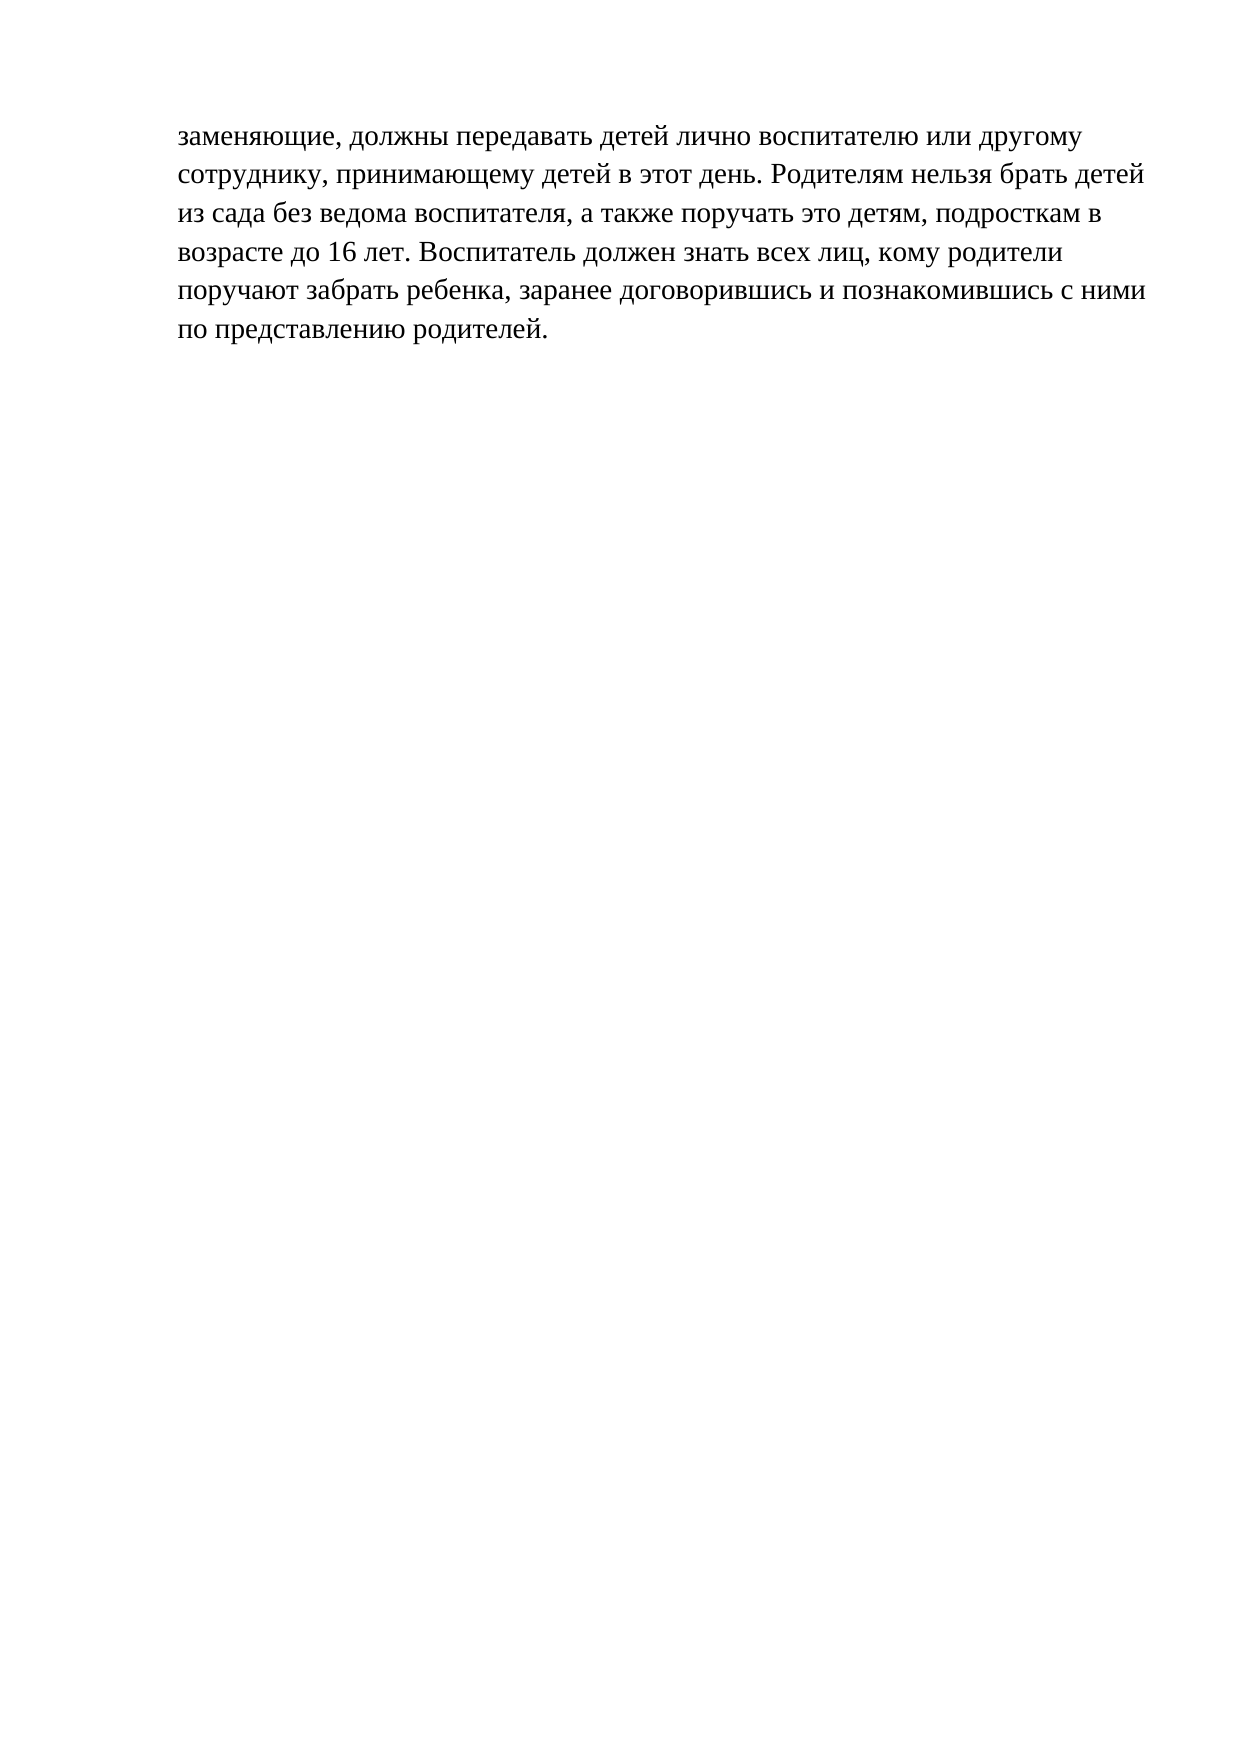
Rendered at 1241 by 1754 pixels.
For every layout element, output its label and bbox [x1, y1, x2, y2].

text [177, 118, 1152, 344]
